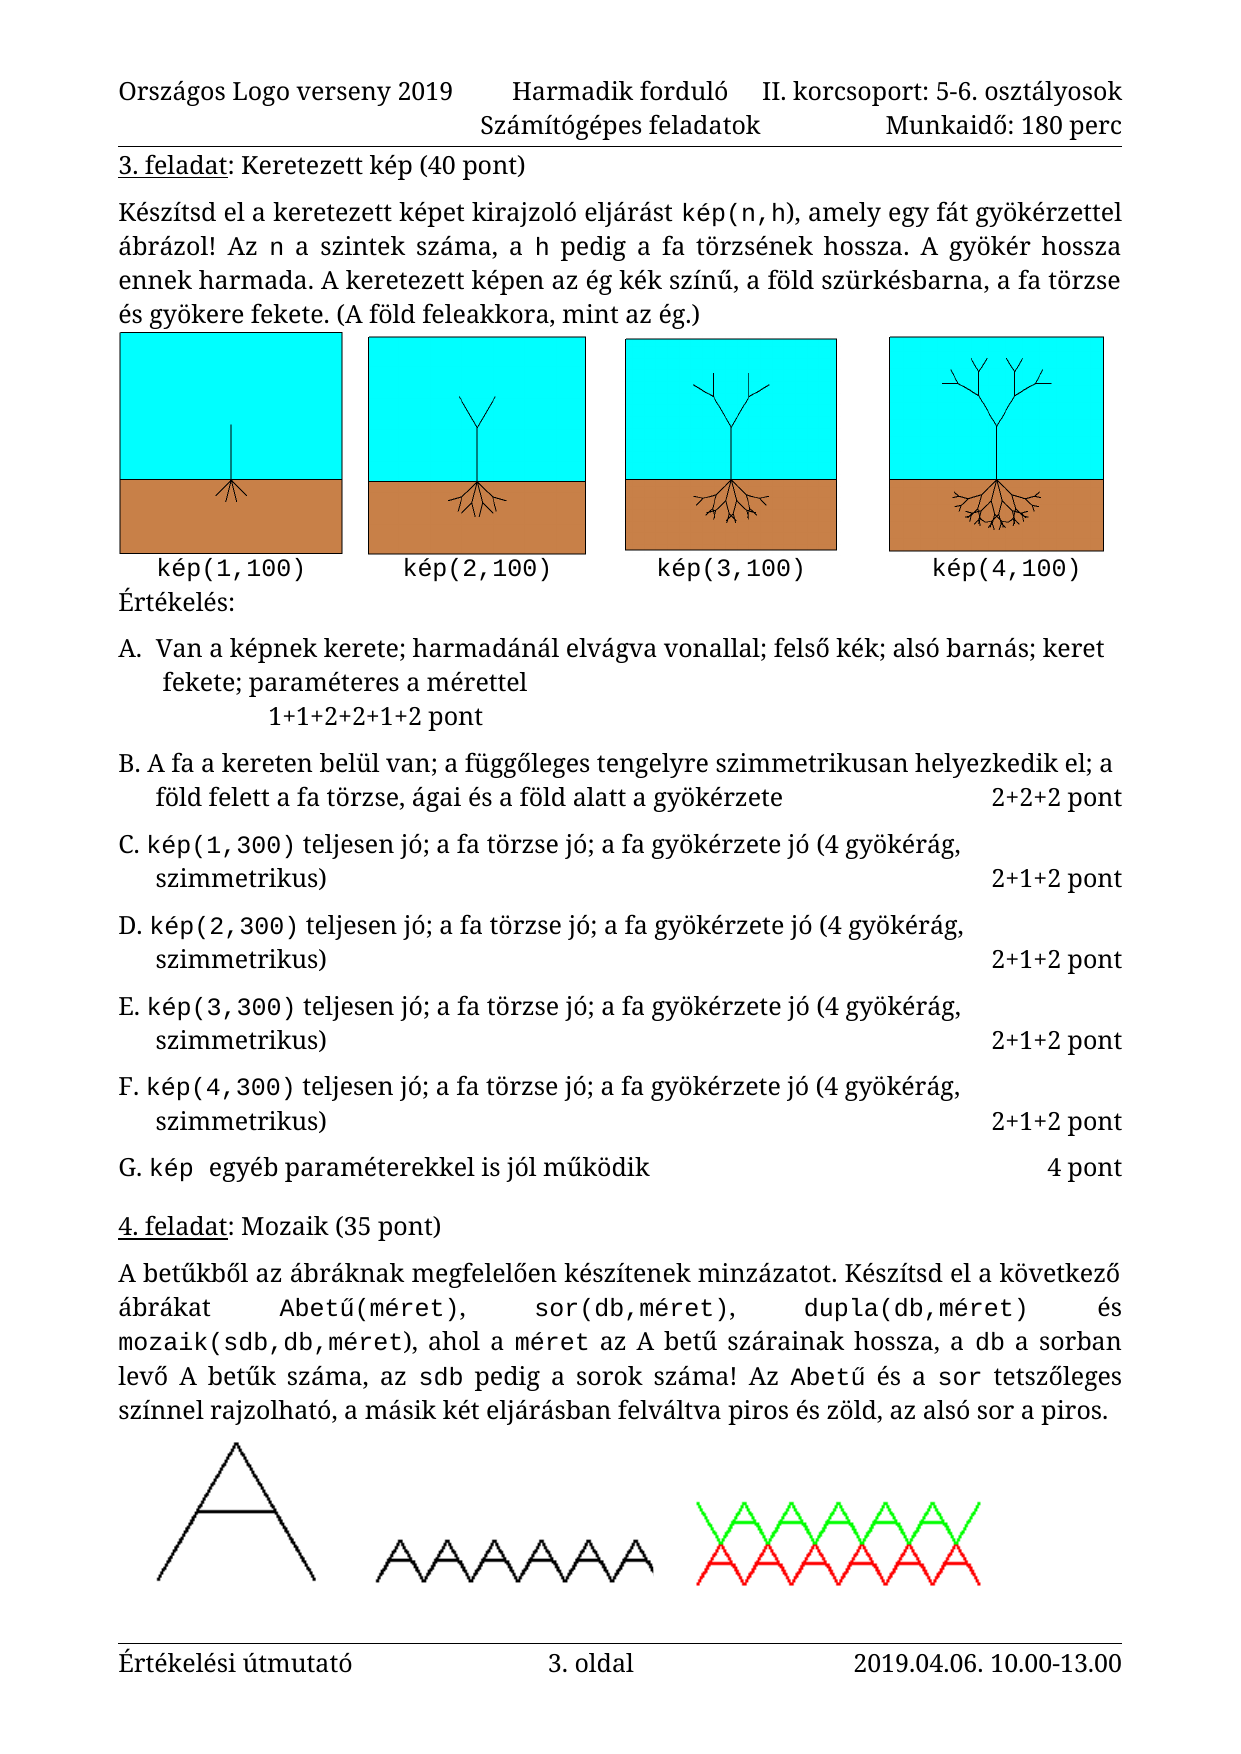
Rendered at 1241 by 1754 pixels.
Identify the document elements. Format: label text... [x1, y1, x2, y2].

text 4. feladat: Mozaik (35 pont) [118, 1209, 1122, 1243]
picture [151, 1439, 327, 1589]
table_header [95, 331, 1161, 584]
text Készítsd el a keretezett képet kirajzoló eljárást kép(n,h), amely egy fát gyökérzettel ábrázol! Az n a szintek száma, a h pedig a fa törzsének hossza. A gyökér hossza ennek harmada. A keretezett képen az ég kék színű, a föld szürkésbarna, a fa törzse és gyökere fekete. (A föld feleakkora, mint az ég.) [118, 194, 1122, 331]
text B. A fa a kereten belül van; a függőleges tengelyre szimmetrikusan helyezkedik el; a föld felett a fa törzse, ágai és a föld alatt a gyökérzete 2+2+2 pont [118, 746, 1122, 814]
picture [370, 1529, 654, 1589]
table_header [118, 1439, 359, 1602]
text 3. feladat: Keretezett kép (40 pont) [118, 148, 1122, 182]
picture [887, 335, 1106, 556]
table_header [654, 1439, 1022, 1602]
text C. kép(1,300) teljesen jó; a fa törzse jó; a fa gyökérzete jó (4 gyökérág, szimmetrikus) 2+1+2 pont [118, 826, 1122, 895]
picture [117, 330, 345, 556]
text Értékelés: [118, 584, 1122, 618]
list Van a képnek kerete; harmadánál elvágva vonallal; felső kék; alsó barnás; keret fekete; paraméteres a mérettel 1+1+2+2+1+2 pont [118, 631, 1122, 733]
text G. kép egyéb paraméterekkel is jól működik 4 pont [118, 1150, 1122, 1184]
text D. kép(2,300) teljesen jó; a fa törzse jó; a fa gyökérzete jó (4 gyökérág, szimmetrikus) 2+1+2 pont [118, 907, 1122, 976]
text F. kép(4,300) teljesen jó; a fa törzse jó; a fa gyökérzete jó (4 gyökérág, szimmetrikus) 2+1+2 pont [118, 1069, 1122, 1137]
table_header [359, 1439, 653, 1602]
text A betűkből az ábráknak megfelelően készítenek minzázatot. Készítsd el a következő ábrákat Abetű(méret), sor(db,méret), dupla(db,méret) és mozaik(sdb,db,méret), ahol a méret az A betű szárainak hossza, a db a sorban levő A betűk száma, az sdb pedig a sorok száma! Az Abetű és a sor tetszőleges színnel rajzolható, a másik két eljárásban felváltva piros és zöld, az alsó sor a piros. [118, 1256, 1122, 1427]
picture [621, 335, 842, 556]
text E. kép(3,300) teljesen jó; a fa törzse jó; a fa gyökérzete jó (4 gyökérág, szimmetrikus) 2+1+2 pont [118, 988, 1122, 1056]
picture [367, 335, 588, 556]
picture [689, 1496, 987, 1589]
